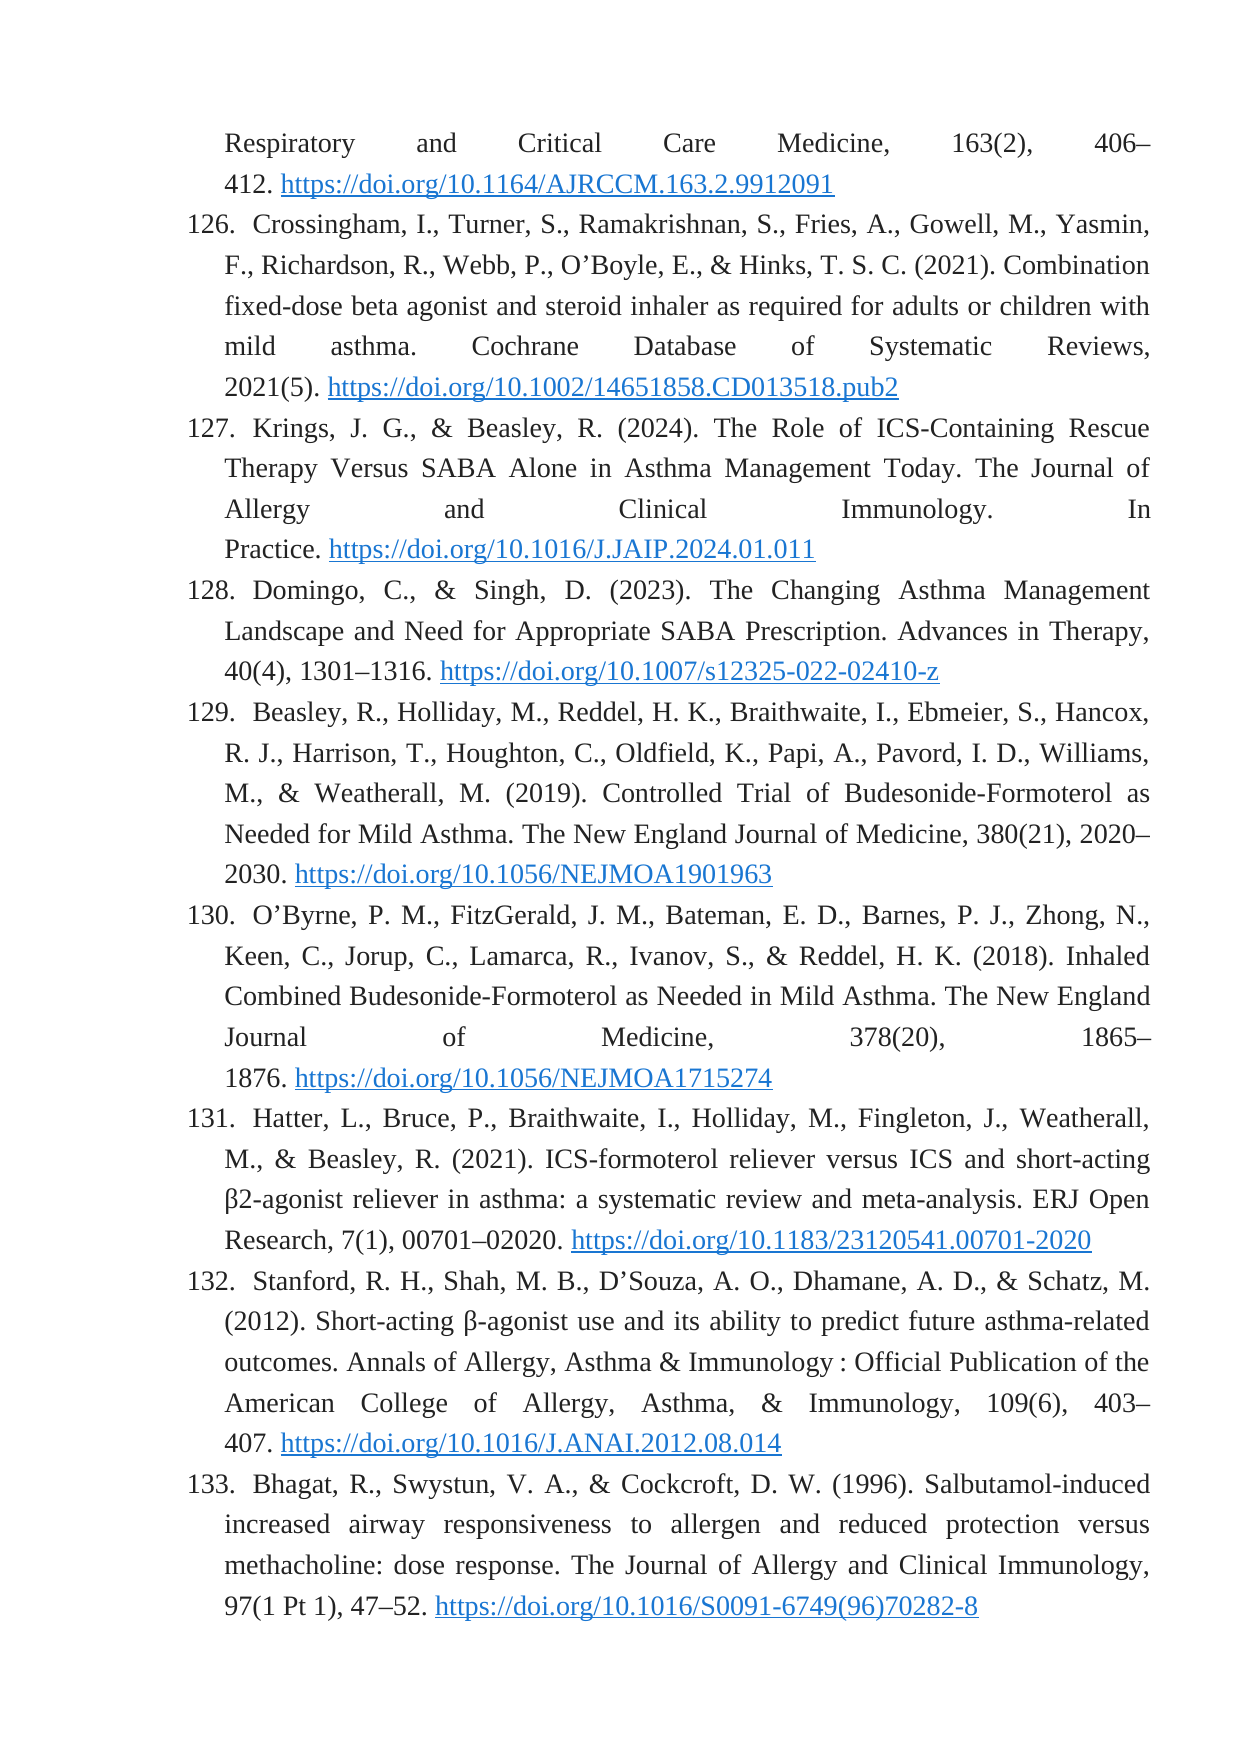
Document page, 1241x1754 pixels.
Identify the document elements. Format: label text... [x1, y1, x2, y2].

list Crossingham, I., Turner, S., Ramakrishnan, S., Fries, A., Gowell, M., Yasmin, F., Richardson, R., Webb, P., O’Boyle, E., & Hinks, T. S. C. (2021). Combination fixed-dose beta agonist and steroid inhaler as required for adults or children with mild asthma. Cochrane Database of Systematic Reviews, 2021(5). https://doi.org/10.1002/14651858.CD013518.pub2 [187, 199, 1152, 402]
list Stanford, R. H., Shah, M. B., D’Souza, A. O., Dhamane, A. D., & Schatz, M. (2012). Short-acting β-agonist use and its ability to predict future asthma-related outcomes. Annals of Allergy, Asthma & Immunology : Official Publication of the American College of Allergy, Asthma, & Immunology, 109(6), 403–407. https://doi.org/10.1016/J.ANAI.2012.08.014 [187, 1256, 1152, 1459]
list O’Byrne, P. M., FitzGerald, J. M., Bateman, E. D., Barnes, P. J., Zhong, N., Keen, C., Jorup, C., Lamarca, R., Ivanov, S., & Reddel, H. K. (2018). Inhaled Combined Budesonide-Formoterol as Needed in Mild Asthma. The New England Journal of Medicine, 378(20), 1865–1876. https://doi.org/10.1056/NEJMOA1715274 [187, 890, 1152, 1093]
list Domingo, C., & Singh, D. (2023). The Changing Asthma Management Landscape and Need for Appropriate SABA Prescription. Advances in Therapy, 40(4), 1301–1316. https://doi.org/10.1007/s12325-022-02410-z [187, 565, 1152, 687]
list Bhagat, R., Swystun, V. A., & Cockcroft, D. W. (1996). Salbutamol-induced increased airway responsiveness to allergen and reduced protection versus methacholine: dose response. The Journal of Allergy and Clinical Immunology, 97(1 Pt 1), 47–52. https://doi.org/10.1016/S0091-6749(96)70282-8 [187, 1459, 1152, 1621]
list Beasley, R., Holliday, M., Reddel, H. K., Braithwaite, I., Ebmeier, S., Hancox, R. J., Harrison, T., Houghton, C., Oldfield, K., Papi, A., Pavord, I. D., Williams, M., & Weatherall, M. (2019). Controlled Trial of Budesonide-Formoterol as Needed for Mild Asthma. The New England Journal of Medicine, 380(21), 2020–2030. https://doi.org/10.1056/NEJMOA1901963 [187, 687, 1152, 890]
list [187, 118, 1152, 199]
list Krings, J. G., & Beasley, R. (2024). The Role of ICS-Containing Rescue Therapy Versus SABA Alone in Asthma Management Today. The Journal of Allergy and Clinical Immunology. In Practice. https://doi.org/10.1016/J.JAIP.2024.01.011 [187, 402, 1152, 565]
list Hatter, L., Bruce, P., Braithwaite, I., Holliday, M., Fingleton, J., Weatherall, M., & Beasley, R. (2021). ICS-formoterol reliever versus ICS and short-acting β2-agonist reliever in asthma: a systematic review and meta-analysis. ERJ Open Research, 7(1), 00701–02020. https://doi.org/10.1183/23120541.00701-2020 [187, 1093, 1152, 1256]
